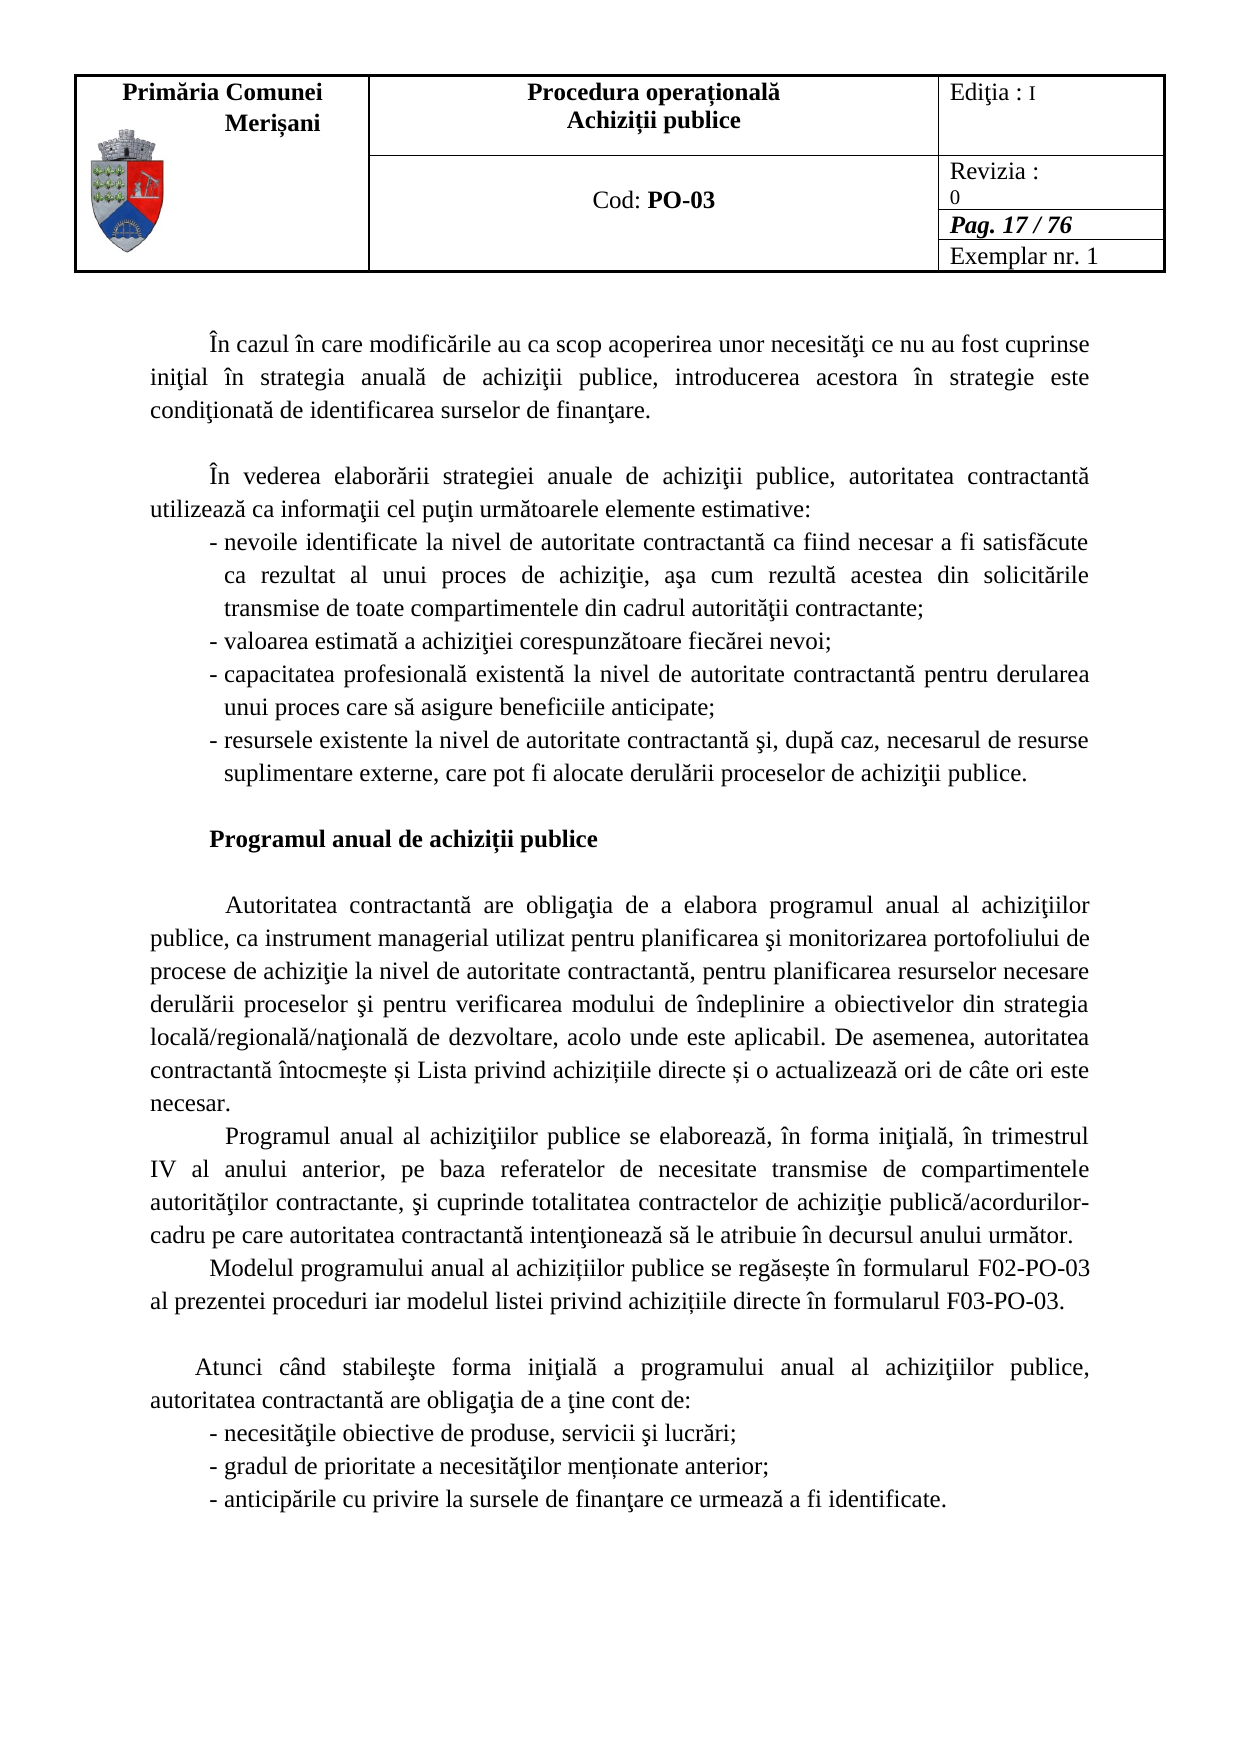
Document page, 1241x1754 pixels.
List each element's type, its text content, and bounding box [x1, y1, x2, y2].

text Atunci când stabileşte forma iniţială a programului anual al achiziţiilor publice, autoritatea contractantă are obligaţia de a ţine cont de: [150, 1352, 1090, 1413]
text În vederea elaborării strategiei anuale de achiziţii publice, autoritatea contractantă utilizează ca informaţii cel puţin următoarele elemente estimative: [150, 461, 1090, 523]
list anticipările cu privire la sursele de finanţare ce urmează a fi identificate. [209, 1484, 1090, 1513]
text Autoritatea contractantă are obligaţia de a elabora programul anual al achiziţiilor publice, ca instrument managerial utilizat pentru planificarea şi monitorizarea portofoliului de procese de achiziţie la nivel de autoritate contractantă, pentru planificarea resurselor necesare derulării proceselor şi pentru verificarea modului de îndeplinire a obiectivelor din strategia locală/regională/naţională de dezvoltare, acolo unde este aplicabil. De asemenea, autoritatea contractantă întocmește și Lista privind achizițiile directe și o actualizează ori de câte ori este necesar. [150, 890, 1090, 1117]
list gradul de prioritate a necesităţilor menționate anterior; [209, 1451, 1090, 1479]
list nevoile identificate la nivel de autoritate contractantă ca fiind necesar a fi satisfăcute ca rezultat al unui proces de achiziţie, aşa cum rezultă acestea din solicitările transmise de toate compartimentele din cadrul autorităţii contractante; [209, 527, 1090, 622]
text Programul anual de achiziții publice [150, 824, 1090, 853]
list necesităţile obiective de produse, servicii şi lucrări; [209, 1418, 1090, 1447]
text Programul anual al achiziţiilor publice se elaborează, în forma iniţială, în trimestrul IV al anului anterior, pe baza referatelor de necesitate transmise de compartimentele autorităţilor contractante, şi cuprinde totalitatea contractelor de achiziţie publică/acordurilor-cadru pe care autoritatea contractantă intenţionează să le atribuie în decursul anului următor. [150, 1121, 1090, 1249]
list resursele existente la nivel de autoritate contractantă şi, după caz, necesarul de resurse suplimentare externe, care pot fi alocate derulării proceselor de achiziţii publice. [209, 725, 1090, 787]
picture [83, 119, 169, 257]
list valoarea estimată a achiziţiei corespunzătoare fiecărei nevoi; [209, 626, 1090, 655]
list În cazul în care modificările au ca scop acoperirea unor necesităţi ce nu au fost cuprinse iniţial în strategia anuală de achiziţii publice, introducerea acestora în strategie este condiţionată de identificarea surselor de finanţare. [150, 329, 1090, 424]
list capacitatea profesională existentă la nivel de autoritate contractantă pentru derularea unui proces care să asigure beneficiile anticipate; [209, 659, 1090, 721]
text Modelul programului anual al achizițiilor publice se regăsește în formularul F02-PO-03 al prezentei proceduri iar modelul listei privind achizițiile directe în formularul F03-PO-03. [150, 1253, 1090, 1315]
